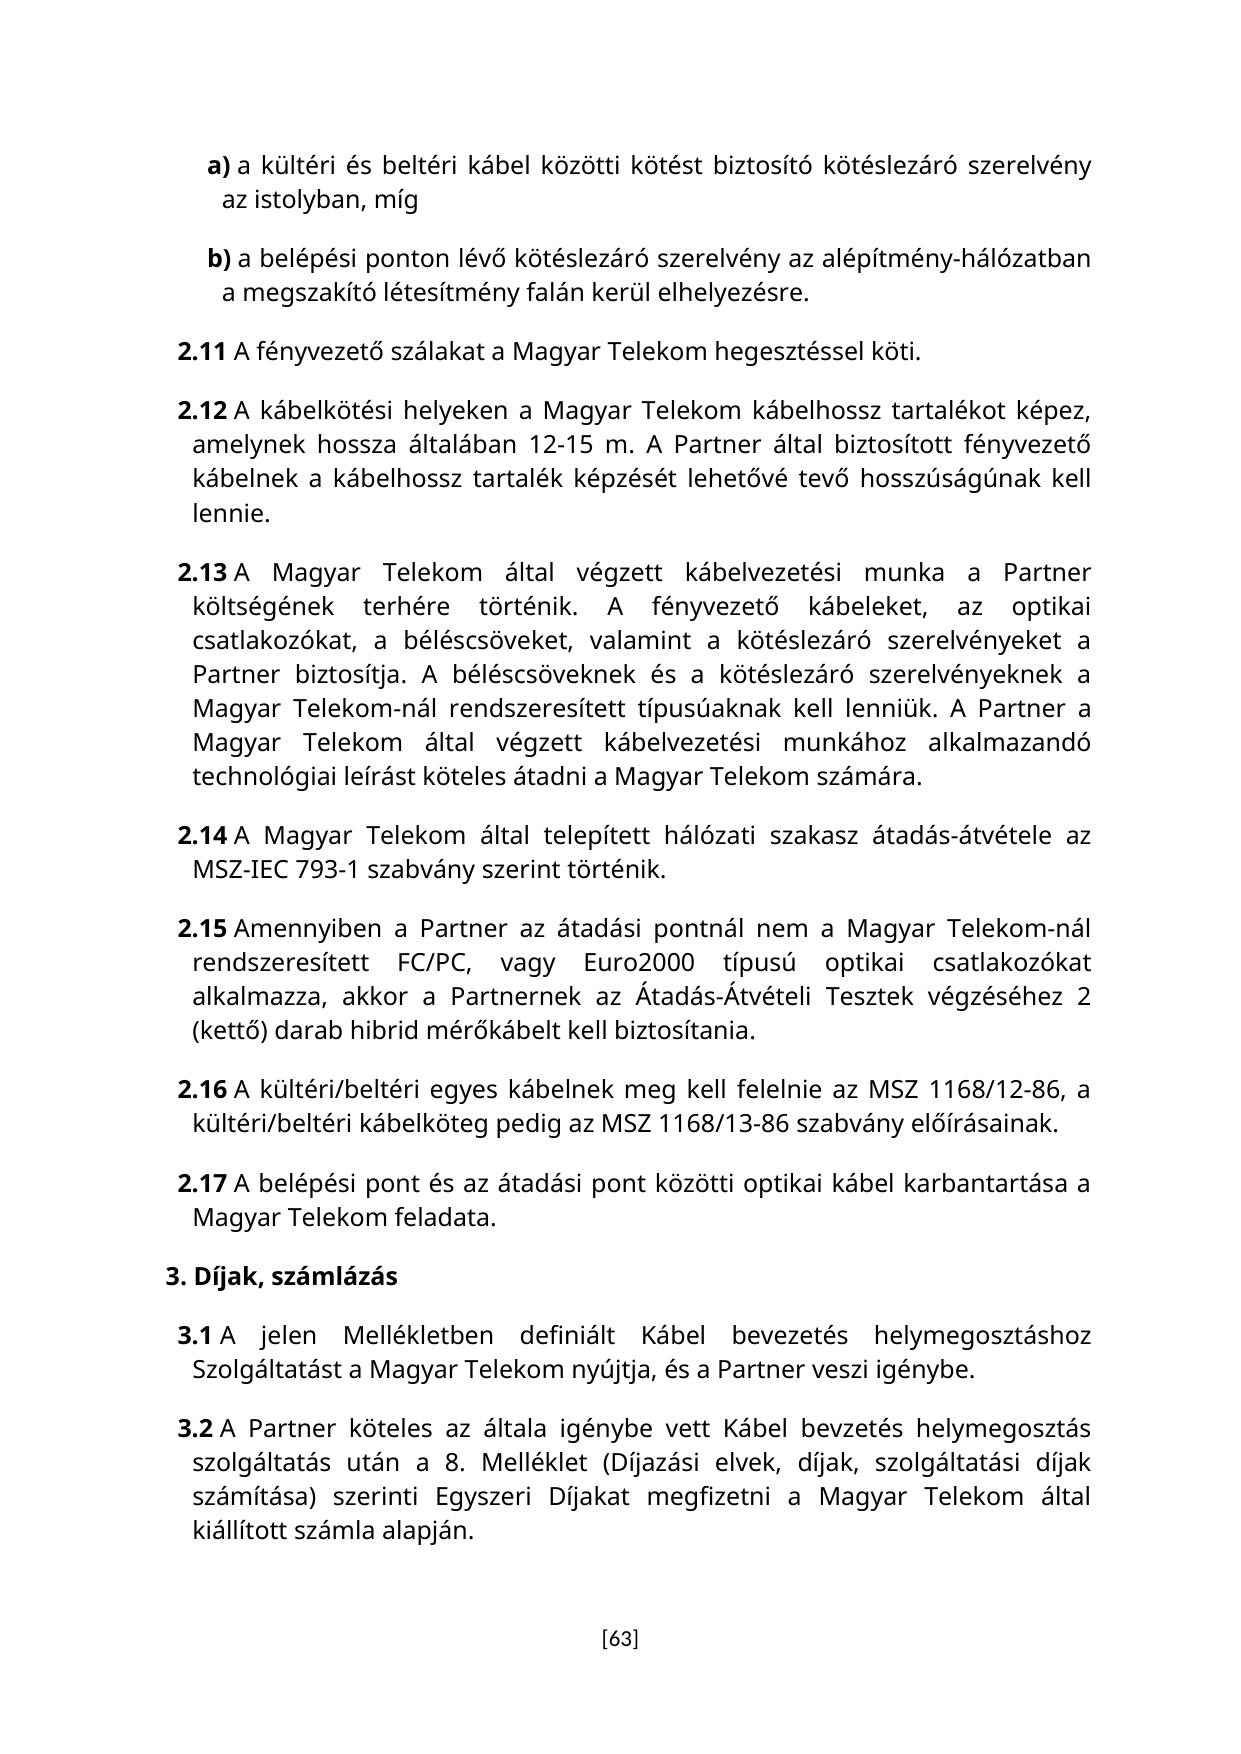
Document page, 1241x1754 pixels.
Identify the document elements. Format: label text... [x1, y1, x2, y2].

subtitle 3. Díjak, számlázás [165, 1258, 1092, 1292]
text 2.11 A fényvezető szálakat a Magyar Telekom hegesztéssel köti. [177, 334, 1092, 368]
text 2.13 A Magyar Telekom által végzett kábelvezetési munka a Partner költségének terhére történik. A fényvezető kábeleket, az optikai csatlakozókat, a béléscsöveket, valamint a kötéslezáró szerelvényeket a Partner biztosítja. A béléscsöveknek és a kötéslezáró szerelvényeknek a Magyar Telekom-nál rendszeresített típusúaknak kell lenniük. A Partner a Magyar Telekom által végzett kábelvezetési munkához alkalmazandó technológiai leírást köteles átadni a Magyar Telekom számára. [177, 554, 1092, 793]
text 2.15 Amennyiben a Partner az átadási pontnál nem a Magyar Telekom-nál rendszeresített FC/PC, vagy Euro2000 típusú optikai csatlakozókat alkalmazza, akkor a Partnernek az Átadás-Átvételi Tesztek végzéséhez 2 (kettő) darab hibrid mérőkábelt kell biztosítania. [177, 911, 1092, 1047]
text 3.2 A Partner köteles az általa igénybe vett Kábel bevzetés helymegosztás szolgáltatás után a 8. Melléklet (Díjazási elvek, díjak, szolgáltatási díjak számítása) szerinti Egyszeri Díjakat megfizetni a Magyar Telekom által kiállított számla alapján. [177, 1411, 1092, 1547]
text b) a belépési ponton lévő kötéslezáró szerelvény az alépítmény-hálózatban a megszakító létesítmény falán kerül elhelyezésre. [207, 241, 1092, 309]
text a) a kültéri és beltéri kábel közötti kötést biztosító kötéslezáró szerelvény az istolyban, míg [207, 148, 1092, 216]
text 2.14 A Magyar Telekom által telepített hálózati szakasz átadás-átvétele az MSZ-IEC 793-1 szabvány szerint történik. [177, 818, 1092, 886]
text 2.12 A kábelkötési helyeken a Magyar Telekom kábelhossz tartalékot képez, amelynek hossza általában 12-15 m. A Partner által biztosított fényvezető kábelnek a kábelhossz tartalék képzését lehetővé tevő hosszúságúnak kell lennie. [177, 393, 1092, 529]
text 3.1 A jelen Mellékletben definiált Kábel bevezetés helymegosztáshoz Szolgáltatást a Magyar Telekom nyújtja, és a Partner veszi igénybe. [177, 1317, 1092, 1386]
text 2.17 A belépési pont és az átadási pont közötti optikai kábel karbantartása a Magyar Telekom feladata. [177, 1165, 1092, 1233]
text 2.16 A kültéri/beltéri egyes kábelnek meg kell felelnie az MSZ 1168/12-86, a kültéri/beltéri kábelköteg pedig az MSZ 1168/13-86 szabvány előírásainak. [177, 1072, 1092, 1140]
